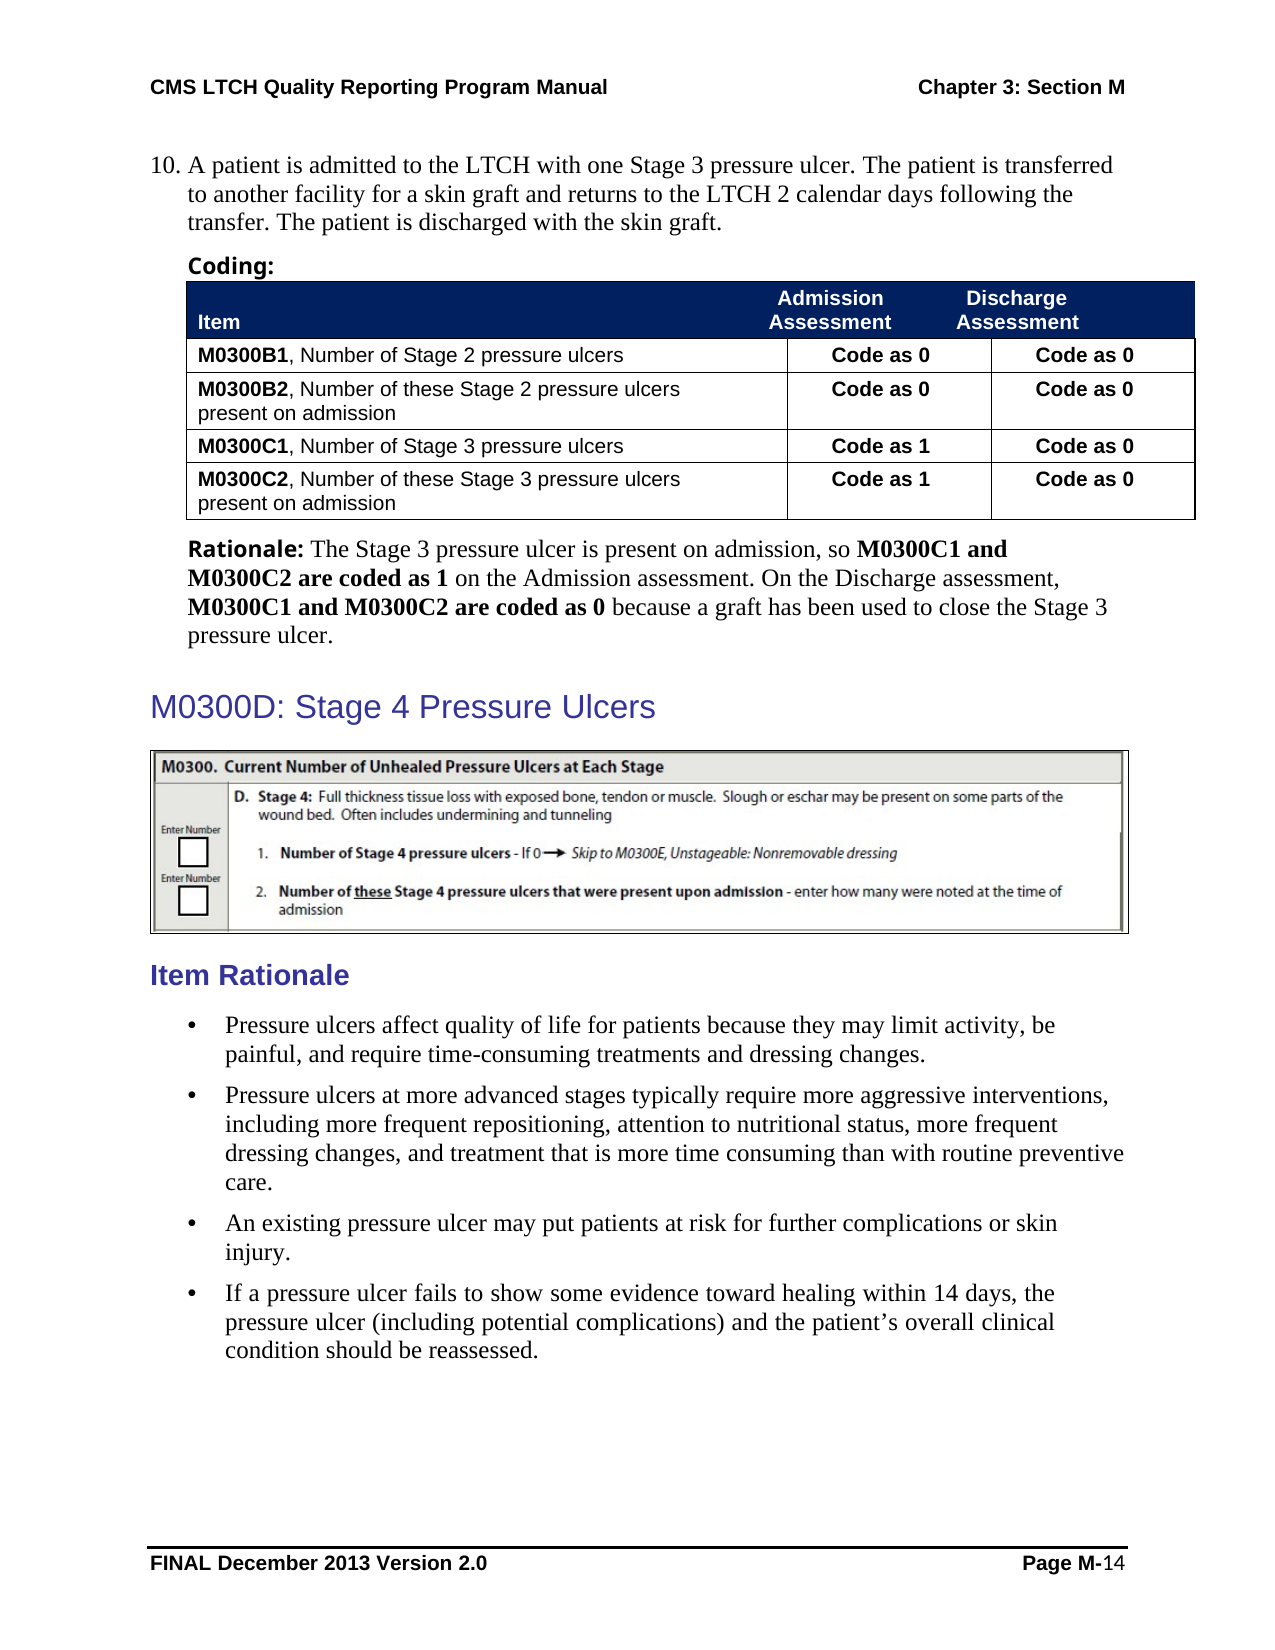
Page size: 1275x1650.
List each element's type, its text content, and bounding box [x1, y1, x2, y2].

text Coding: [187, 249, 1144, 279]
text • An existing pressure ulcer may put patients at risk for further complications or skin injury. [187, 1208, 1064, 1265]
table_cell M0300C2, Number of these Stage 3 pressure ulcers present on admission [187, 463, 787, 519]
table_cell M0300B1, Number of Stage 2 pressure ulcers [187, 339, 787, 372]
table_header Admission Discharge Item Assessment Assessment [187, 282, 1195, 338]
text • Pressure ulcers at more advanced stages typically require more aggressive interventions, including more frequent repositioning, attention to nutritional status, more frequent dressing changes, and treatment that is more time consuming than with routine preventive care. [187, 1080, 1130, 1195]
text • Pressure ulcers affect quality of life for patients because they may limit activity, be painful, and require time-consuming treatments and dressing changes. [187, 1010, 1061, 1068]
table_cell Code as 0 [788, 373, 991, 429]
table_cell Code as 0 [992, 430, 1194, 462]
table_cell Code as 0 [992, 339, 1194, 372]
table_cell Code as 1 [788, 430, 991, 462]
text 10. A patient is admitted to the LTCH with one Stage 3 pressure ulcer. The patient is transferred to another facility for a skin graft and returns to the LTCH 2 calendar days following the transfer. The patient is discharged with the skin graft. [150, 150, 1119, 236]
table_cell Code as 0 [788, 339, 991, 372]
text Item Rationale [150, 958, 1144, 992]
table_cell M0300B2, Number of these Stage 2 pressure ulcers present on admission [187, 373, 787, 429]
table_cell Code as 0 [992, 373, 1194, 429]
text M0300D: Stage 4 Pressure Ulcers [150, 687, 1144, 725]
table_cell Code as 1 [788, 463, 991, 519]
picture [151, 751, 1128, 933]
table_cell Code as 0 [992, 463, 1194, 519]
text Rationale: The Stage 3 pressure ulcer is present on admission, so M0300C1 and M0300C2 are coded as 1 on the Admission assessment. On the Discharge assessment, M0300C1 and M0300C2 are coded as 0 because a graft has been used to close the Stage 3 pressure ulcer. [187, 533, 1114, 649]
text • If a pressure ulcer fails to show some evidence toward healing within 14 days, the pressure ulcer (including potential complications) and the patient’s overall clinical condition should be reassessed. [187, 1278, 1055, 1364]
table_cell M0300C1, Number of Stage 3 pressure ulcers [187, 430, 787, 462]
